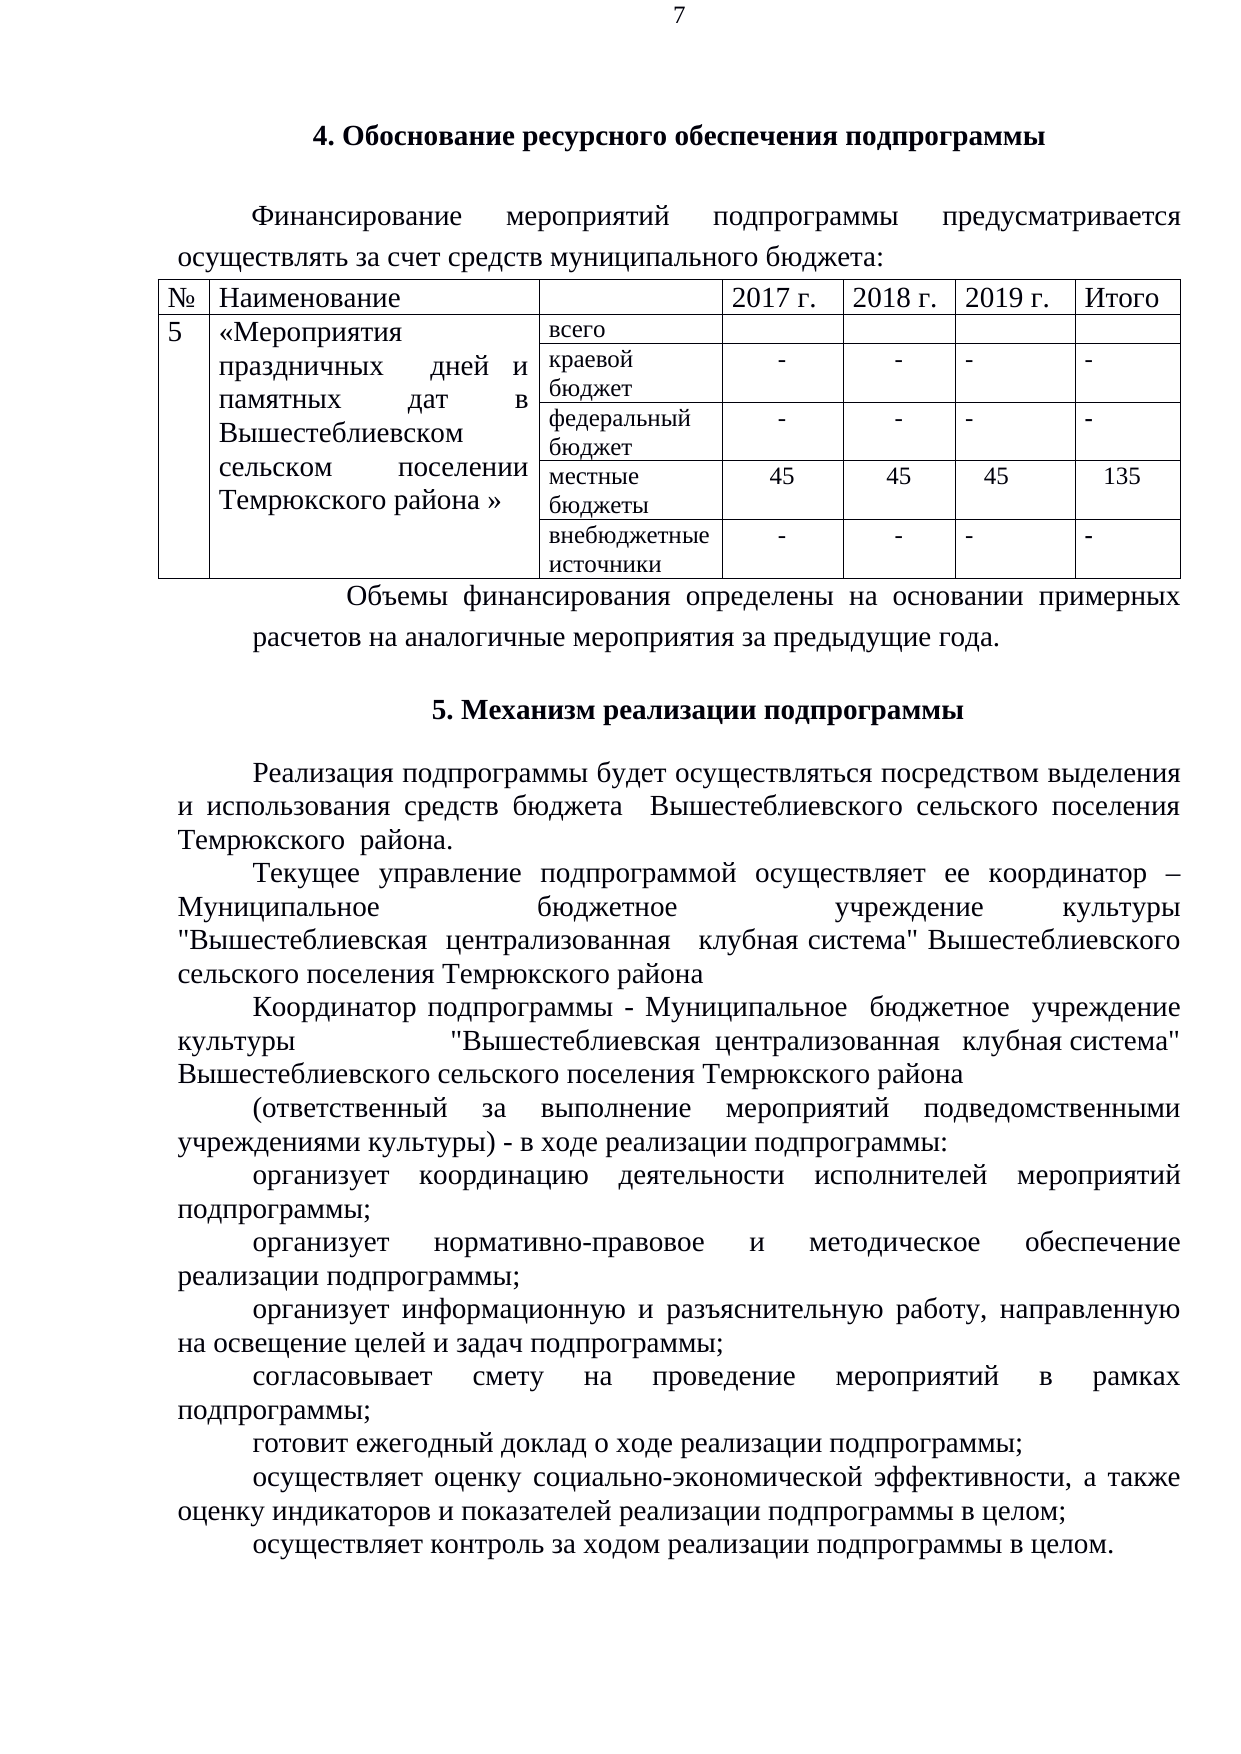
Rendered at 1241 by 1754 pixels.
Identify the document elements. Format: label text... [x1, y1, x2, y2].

table_cell [844, 315, 955, 343]
table_cell - [844, 344, 955, 402]
text Координатор подпрограммы - Муниципальное бюджетное учреждение культуры "Вышестеблиевская централизованная клубная система" Вышестеблиевского сельского поселения Темрюкского района [177, 989, 1181, 1090]
text Финансирование мероприятий подпрограммы предусматривается осуществлять за счет средств муниципального бюджета: [177, 198, 1181, 272]
table_cell «Мероприятия праздничных дней и памятных дат в Вышестеблиевском сельском поселении Темрюкского района » [210, 315, 539, 577]
table_header Наименование [210, 280, 539, 313]
table_cell местные бюджеты [540, 461, 722, 519]
table_cell [1076, 315, 1180, 343]
text (ответственный за выполнение мероприятий подведомственными учреждениями культуры) - в ходе реализации подпрограммы: [177, 1090, 1181, 1157]
text Объемы финансирования определены на основании примерных расчетов на аналогичные мероприятия за предыдущие года. [252, 579, 1181, 652]
text Реализация подпрограммы будет осуществляться посредством выделения и использования средств бюджета Вышестеблиевского сельского поселения Темрюкского района. [177, 755, 1181, 855]
table_cell - [956, 403, 1075, 460]
text осуществляет оценку социально-экономической эффективности, а также оценку индикаторов и показателей реализации подпрограммы в целом; [177, 1459, 1181, 1526]
text Текущее управление подпрограммой осуществляет ее координатор – Муниципальное бюджетное учреждение культуры "Вышестеблиевская централизованная клубная система" Вышестеблиевского сельского поселения Темрюкского района [177, 855, 1181, 989]
table_cell - [723, 520, 843, 577]
table_cell [956, 315, 1075, 343]
text согласовывает смету на проведение мероприятий в рамках подпрограммы; [177, 1358, 1181, 1426]
table_cell 45 [844, 461, 955, 519]
subtitle 5. Механизм реализации подпрограммы [215, 692, 1181, 726]
table_cell краевой бюджет [540, 344, 722, 402]
table_header 2019 г. [956, 280, 1075, 313]
table_cell 45 [956, 461, 1075, 519]
table_cell - [723, 403, 843, 460]
table_header [540, 280, 722, 313]
table_cell [723, 315, 843, 343]
table_cell - [844, 403, 955, 460]
table_cell 135 [1076, 461, 1180, 519]
text организует нормативно-правовое и методическое обеспечение реализации подпрограммы; [177, 1224, 1181, 1291]
table_cell - [1076, 403, 1180, 460]
table_cell - [1076, 520, 1180, 577]
table_header № [159, 280, 209, 313]
table_cell 45 [723, 461, 843, 519]
text организует координацию деятельности исполнителей мероприятий подпрограммы; [177, 1157, 1181, 1224]
text осуществляет контроль за ходом реализации подпрограммы в целом. [177, 1526, 1181, 1560]
table_cell - [956, 344, 1075, 402]
text готовит ежегодный доклад о ходе реализации подпрограммы; [177, 1426, 1181, 1459]
table_cell внебюджетные источники [540, 520, 722, 577]
table_cell - [844, 520, 955, 577]
table_cell 5 [159, 315, 209, 577]
table_cell федеральный бюджет [540, 403, 722, 460]
text организует информационную и разъяснительную работу, направленную на освещение целей и задач подпрограммы; [177, 1291, 1181, 1358]
text 4. Обоснование ресурсного обеспечения подпрограммы [177, 118, 1181, 152]
table_cell - [956, 520, 1075, 577]
table_cell всего [540, 315, 722, 343]
table_cell - [1076, 344, 1180, 402]
table_header 2017 г. [723, 280, 843, 313]
table_header Итого [1076, 280, 1180, 313]
table_header 2018 г. [844, 280, 955, 313]
table_cell - [723, 344, 843, 402]
